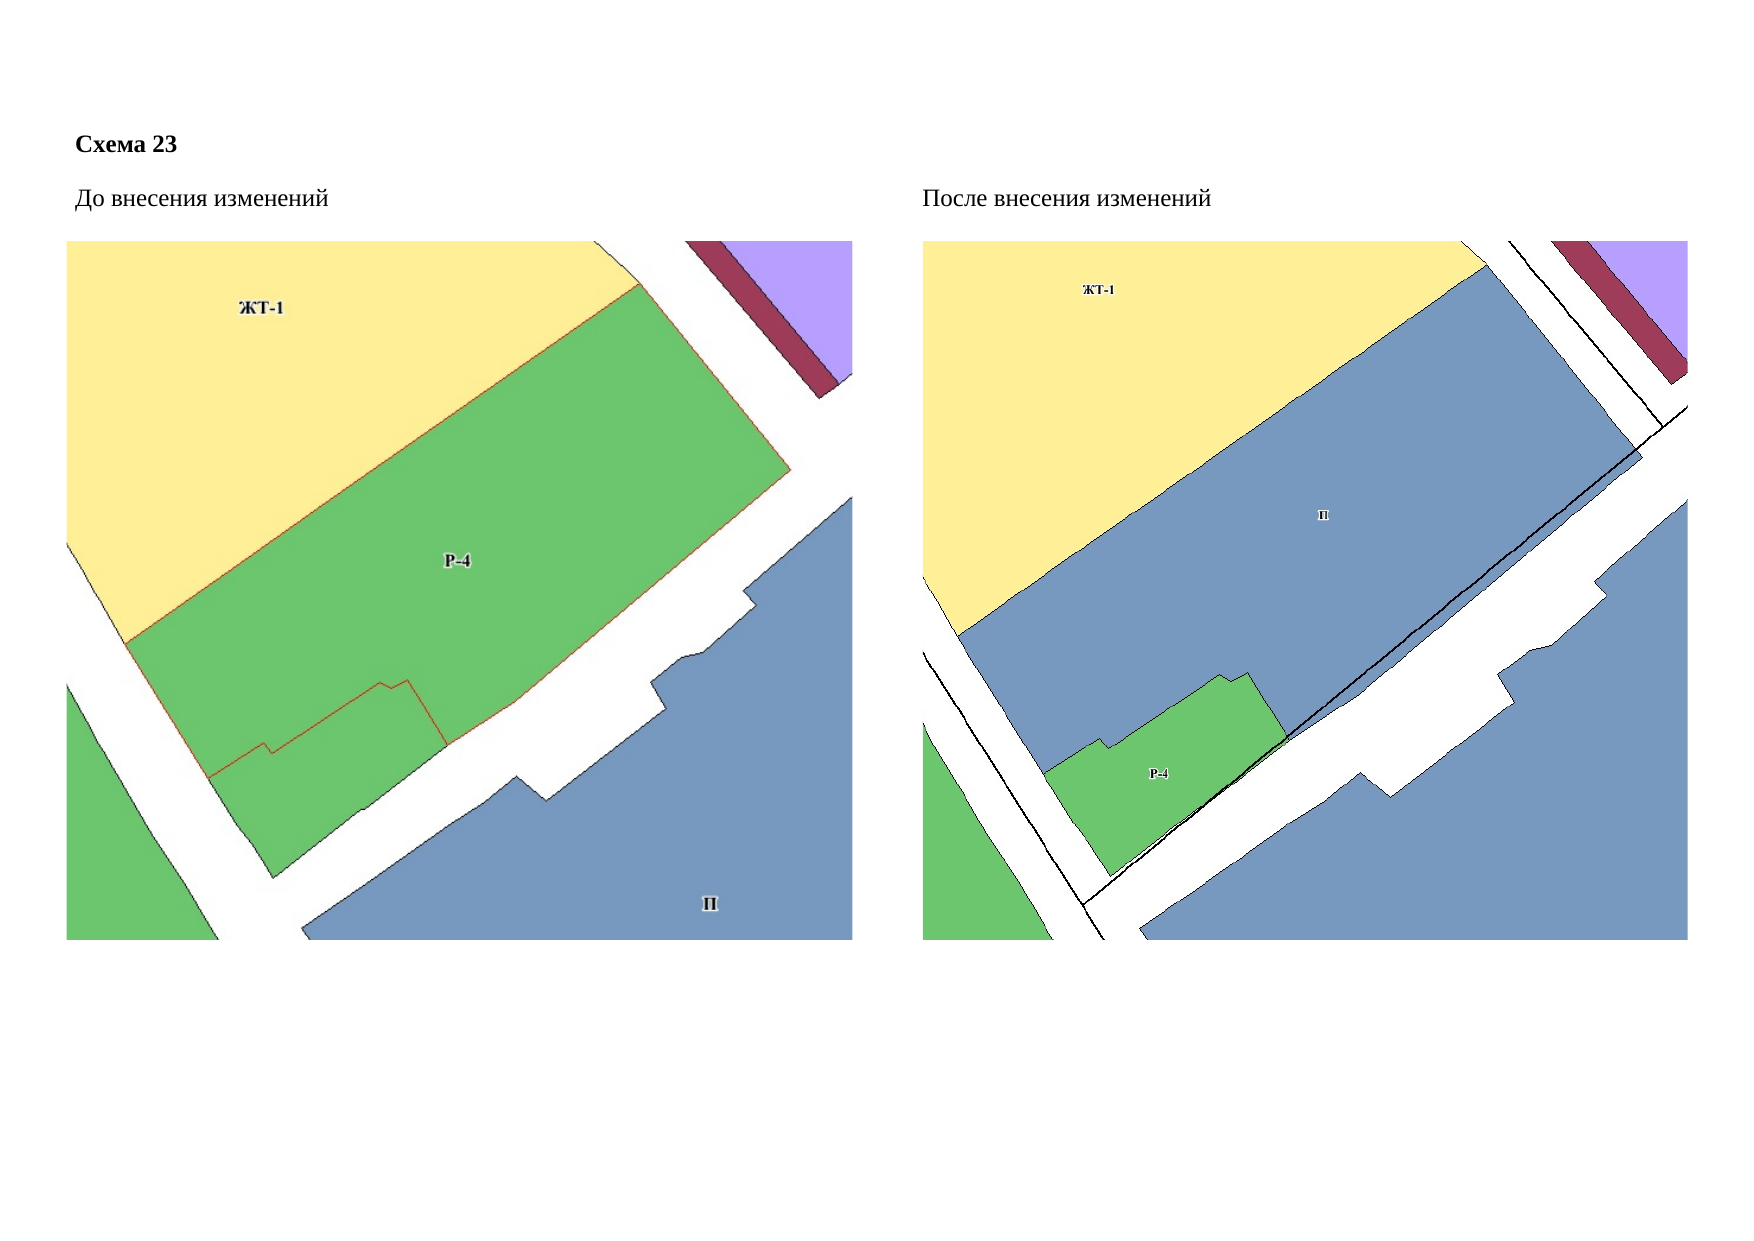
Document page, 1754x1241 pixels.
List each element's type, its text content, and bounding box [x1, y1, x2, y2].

picture [922, 241, 1688, 940]
picture [66, 241, 853, 940]
text До внесения изменений После внесения изменений [75, 183, 1679, 211]
text Схема 23 [75, 129, 1679, 158]
